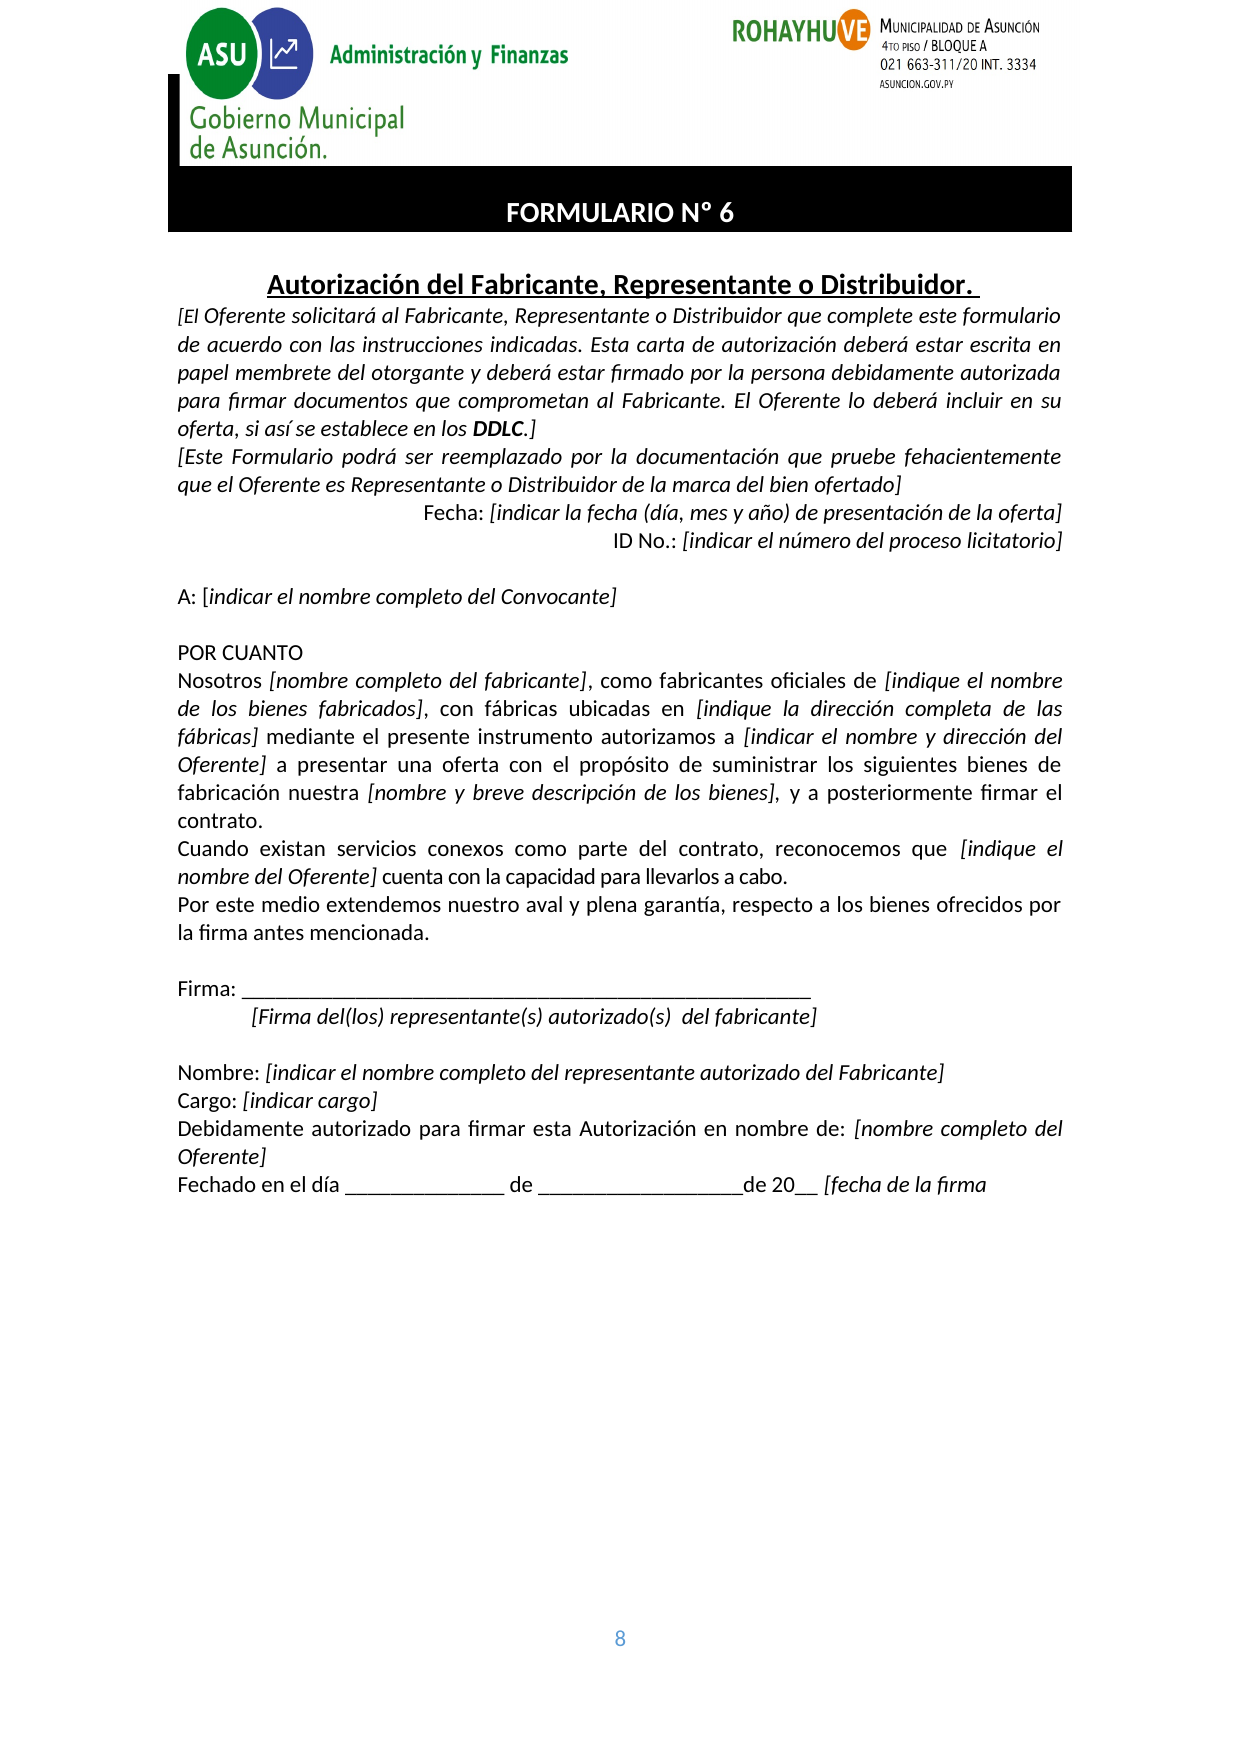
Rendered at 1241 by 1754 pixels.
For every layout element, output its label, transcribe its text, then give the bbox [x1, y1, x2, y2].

picture [179, 0, 1082, 166]
list Nosotros [nombre completo del fabricante], como fabricantes oficiales de [indique el nombre de los bienes fabricados], con fábricas ubicadas en [indique la dirección completa de las fábricas] mediante el presente instrumento autorizamos a [indicar el nombre y dirección del Oferente] a presentar una oferta con el propósito de suministrar los siguientes bienes de fabricación nuestra [nombre y breve descripción de los bienes], y a posteriormente firmar el contrato. [177, 666, 1063, 834]
list Nombre: [indicar el nombre completo del representante autorizado del Fabricante] [177, 1058, 1063, 1086]
text A: [indicar el nombre completo del Convocante] [177, 582, 1063, 610]
list Cuando existan servicios conexos como parte del contrato, reconocemos que [indique el nombre del Oferente] cuenta con la capacidad para llevarlos a cabo. [177, 834, 1063, 890]
list Por este medio extendemos nuestro aval y plena garantía, respecto a los bienes ofrecidos por la firma antes mencionada. [177, 890, 1063, 946]
text Firma: __________________________________________________ [177, 974, 1063, 1002]
text Fechado en el día ______________ de __________________de 20__ [fecha de la firma [177, 1170, 1063, 1198]
text [El Oferente solicitará al Fabricante, Representante o Distribuidor que complete este formulario de acuerdo con las instrucciones indicadas. Esta carta de autorización deberá estar escrita en papel membrete del otorgante y deberá estar firmado por la persona debidamente autorizada para firmar documentos que comprometan al Fabricante. El Oferente lo deberá incluir en su oferta, si así se establece en los DDLC.] [177, 302, 1063, 442]
text Fecha: [indicar la fecha (día, mes y año) de presentación de la oferta] [177, 498, 1063, 526]
list Cargo: [indicar cargo] [177, 1086, 1063, 1114]
text FORMULARIO Nº 6 [169, 75, 1071, 231]
text [Este Formulario podrá ser reemplazado por la documentación que pruebe fehacientemente que el Oferente es Representante o Distribuidor de la marca del bien ofertado] [177, 442, 1063, 498]
text ID No.: [indicar el número del proceso licitatorio] [177, 526, 1063, 554]
text Autorización del Fabricante, Representante o Distribuidor. [177, 266, 1063, 302]
list POR CUANTO [177, 638, 1063, 666]
list [Firma del(los) representante(s) autorizado(s) del fabricante] [177, 1002, 1063, 1030]
list Debidamente autorizado para firmar esta Autorización en nombre de: [nombre completo del Oferente] [177, 1114, 1063, 1170]
